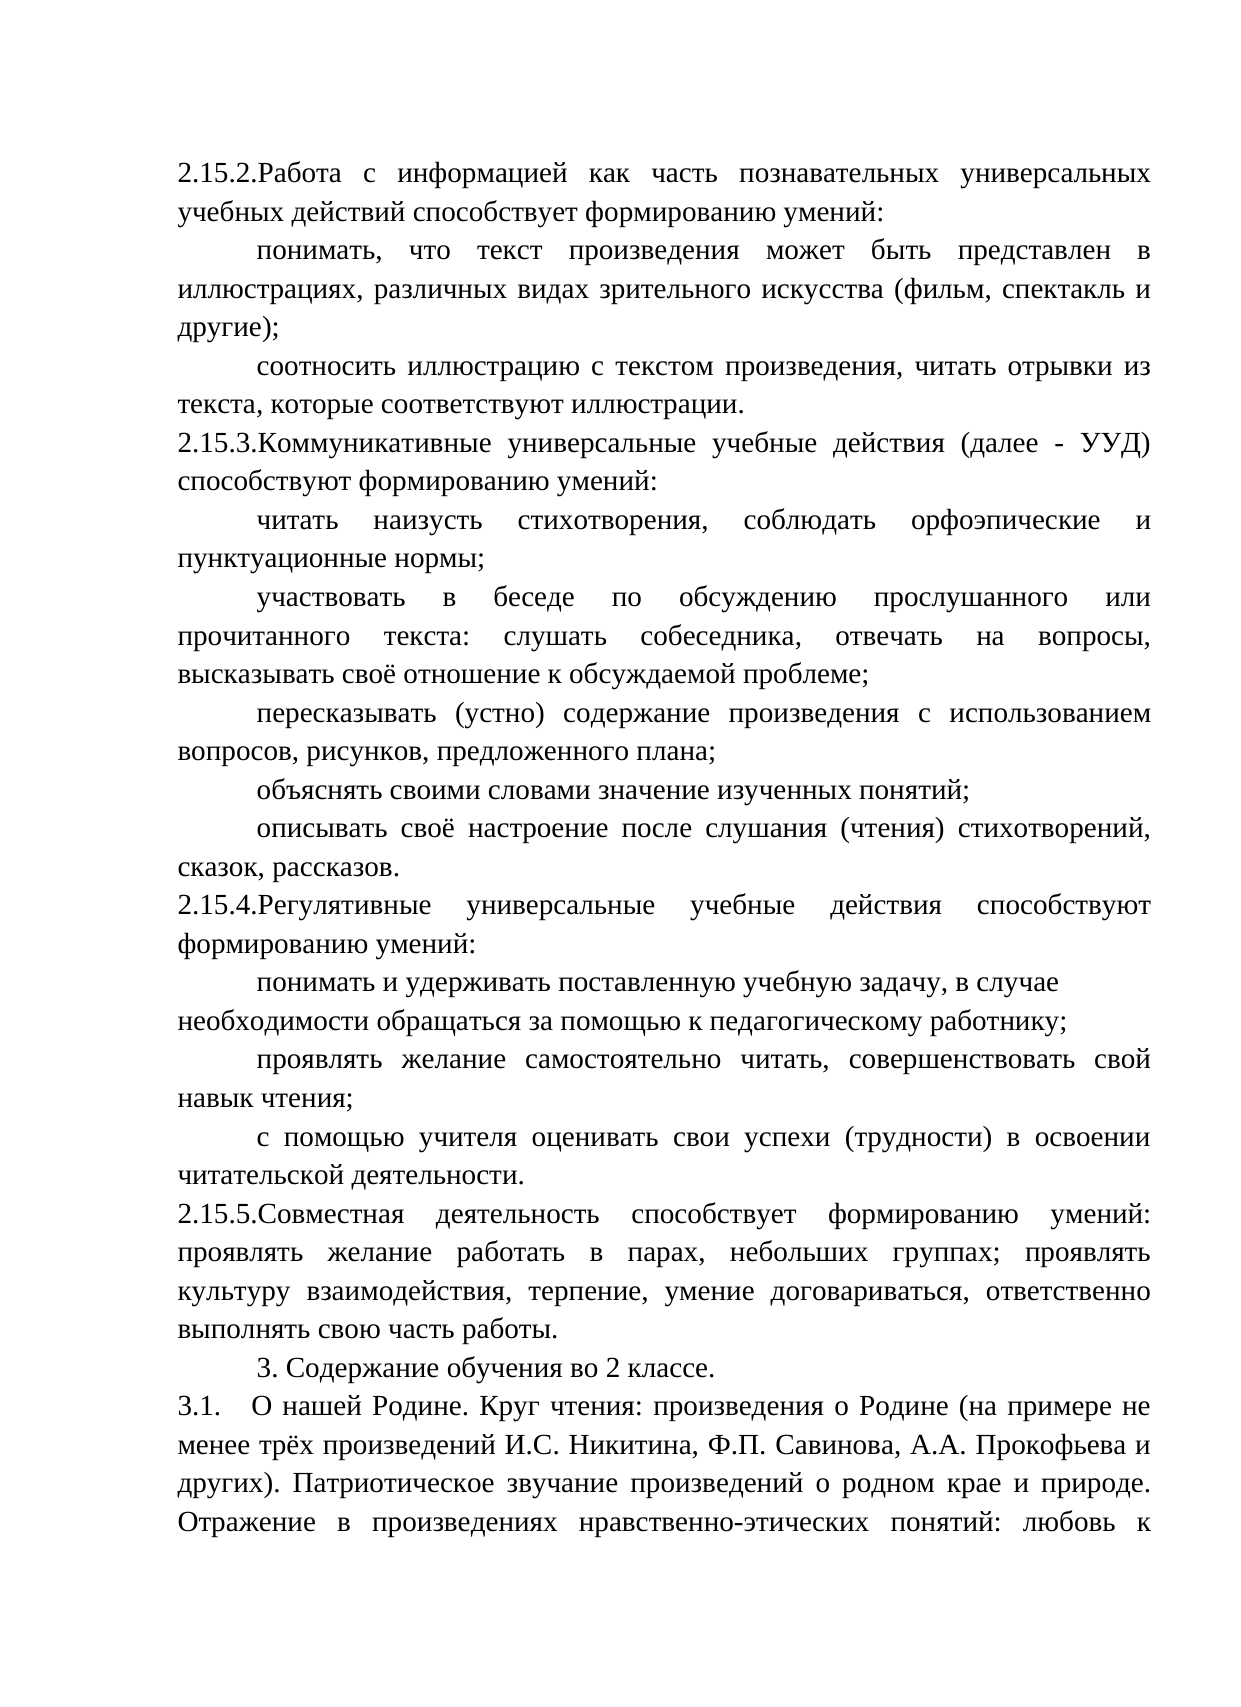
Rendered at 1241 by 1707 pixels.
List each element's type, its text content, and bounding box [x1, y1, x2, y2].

text 3. Содержание обучения во 2 классе. [177, 1350, 1152, 1383]
text необходимости обращаться за помощью к педагогическому работнику; [177, 1003, 1152, 1037]
text понимать и удерживать поставленную учебную задачу, в случае [177, 964, 1152, 998]
text с помощью учителя оценивать свои успехи (трудности) в освоении читательской деятельности. [177, 1119, 1152, 1191]
text пересказывать (устно) содержание произведения с использованием вопросов, рисунков, предложенного плана; [177, 695, 1152, 767]
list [177, 1388, 1152, 1538]
text 2.15.3.Коммуникативные универсальные учебные действия (далее - УУД) способствуют формированию умений: [177, 425, 1152, 497]
text 2.15.2.Работа с информацией как часть познавательных универсальных учебных действий способствует формированию умений: [177, 155, 1152, 227]
text объяснять своими словами значение изученных понятий; [177, 772, 1152, 805]
text соотносить иллюстрацию с текстом произведения, читать отрывки из текста, которые соответствуют иллюстрации. [177, 348, 1152, 420]
text понимать, что текст произведения может быть представлен в иллюстрациях, различных видах зрительного искусства (фильм, спектакль и другие); [177, 232, 1152, 343]
text 2.15.4.Регулятивные универсальные учебные действия способствуют формированию умений: [177, 887, 1152, 959]
text участвовать в беседе по обсуждению прослушанного или прочитанного текста: слушать собеседника, отвечать на вопросы, высказывать своё отношение к обсуждаемой проблеме; [177, 579, 1152, 690]
text описывать своё настроение после слушания (чтения) стихотворений, сказок, рассказов. [177, 810, 1152, 882]
text проявлять желание самостоятельно читать, совершенствовать свой навык чтения; [177, 1042, 1152, 1114]
text читать наизусть стихотворения, соблюдать орфоэпические и пунктуационные нормы; [177, 502, 1152, 574]
text 2.15.5.Совместная деятельность способствует формированию умений: проявлять желание работать в парах, небольших группах; проявлять культуру взаимодействия, терпение, умение договариваться, ответственно выполнять свою часть работы. [177, 1196, 1152, 1345]
